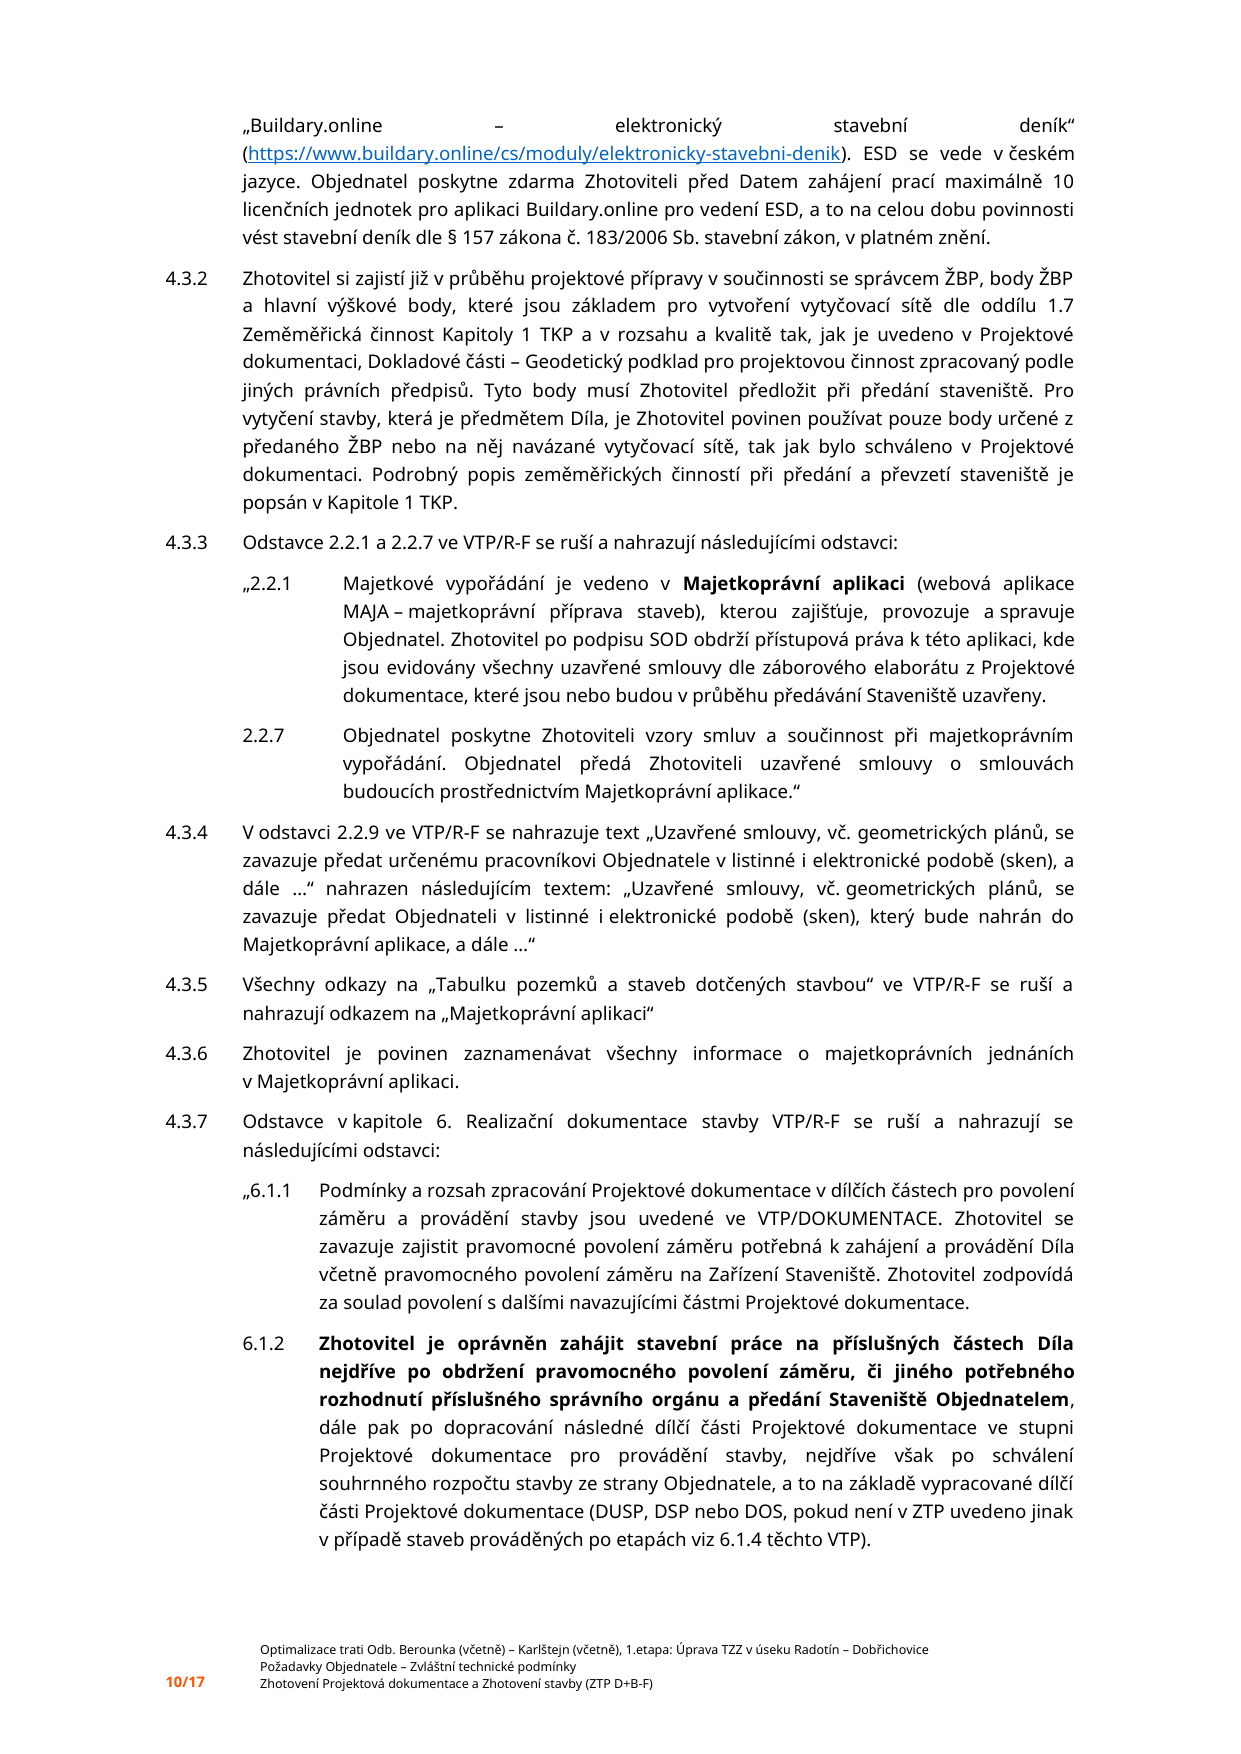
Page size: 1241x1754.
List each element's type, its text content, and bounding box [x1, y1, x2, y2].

text Odstavce 2.2.1 a 2.2.7 ve VTP/R-F se ruší a nahrazují následujícími odstavci: [165, 529, 1075, 555]
text Zhotovitel si zajistí již v průběhu projektové přípravy v součinnosti se správcem ŽBP, body ŽBP a hlavní výškové body, které jsou základem pro vytvoření vytyčovací sítě dle oddílu 1.7 Zeměměřická činnost Kapitoly 1 TKP a v rozsahu a kvalitě tak, jak je uvedeno v Projektové dokumentaci, Dokladové části – Geodetický podklad pro projektovou činnost zpracovaný podle jiných právních předpisů. Tyto body musí Zhotovitel předložit při předání staveniště. Pro vytyčení stavby, která je předmětem Díla, je Zhotovitel povinen používat pouze body určené z předaného ŽBP nebo na něj navázané vytyčovací sítě, tak jak bylo schváleno v Projektové dokumentaci. Podrobný popis zeměměřických činností při předání a převzetí staveniště je popsán v Kapitole 1 TKP. [165, 265, 1075, 514]
text „6.1.1 Podmínky a rozsah zpracování Projektové dokumentace v dílčích částech pro povolení záměru a provádění stavby jsou uvedené ve VTP/DOKUMENTACE. Zhotovitel se zavazuje zajistit pravomocné povolení záměru potřebná k zahájení a provádění Díla včetně pravomocného povolení záměru na Zařízení Staveniště. Zhotovitel zodpovídá za soulad povolení s dalšími navazujícími částmi Projektové dokumentace. [242, 1177, 1075, 1315]
text 6.1.2 Zhotovitel je oprávněn zahájit stavební práce na příslušných částech Díla nejdříve po obdržení pravomocného povolení záměru, či jiného potřebného rozhodnutí příslušného správního orgánu a předání Staveniště Objednatelem, dále pak po dopracování následné dílčí části Projektové dokumentace ve stupni Projektové dokumentace pro provádění stavby, nejdříve však po schválení souhrnného rozpočtu stavby ze strany Objednatele, a to na základě vypracované dílčí části Projektové dokumentace (DUSP, DSP nebo DOS, pokud není v ZTP uvedeno jinak v případě staveb prováděných po etapách viz 6.1.4 těchto VTP). [242, 1330, 1075, 1552]
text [165, 112, 1075, 250]
text Odstavce v kapitole 6. Realizační dokumentace stavby VTP/R-F se ruší a nahrazují se následujícími odstavci: [165, 1109, 1075, 1162]
text Všechny odkazy na „Tabulku pozemků a staveb dotčených stavbou“ ve VTP/R-F se ruší a nahrazují odkazem na „Majetkoprávní aplikaci“ [165, 972, 1075, 1025]
text Zhotovitel je povinen zaznamenávat všechny informace o majetkoprávních jednáních v Majetkoprávní aplikaci. [165, 1040, 1075, 1094]
text V odstavci 2.2.9 ve VTP/R-F se nahrazuje text „Uzavřené smlouvy, vč. geometrických plánů, se zavazuje předat určenému pracovníkovi Objednatele v listinné i elektronické podobě (sken), a dále …“ nahrazen následujícím textem: „Uzavřené smlouvy, vč. geometrických plánů, se zavazuje předat Objednateli v listinné i elektronické podobě (sken), který bude nahrán do Majetkoprávní aplikace, a dále …“ [165, 819, 1075, 957]
text „2.2.1 Majetkové vypořádání je vedeno v Majetkoprávní aplikaci (webová aplikace MAJA – majetkoprávní příprava staveb), kterou zajišťuje, provozuje a spravuje Objednatel. Zhotovitel po podpisu SOD obdrží přístupová práva k této aplikaci, kde jsou evidovány všechny uzavřené smlouvy dle záborového elaborátu z Projektové dokumentace, které jsou nebo budou v průběhu předávání Staveniště uzavřeny. [242, 570, 1075, 708]
text 2.2.7 Objednatel poskytne Zhotoviteli vzory smluv a součinnost při majetkoprávním vypořádání. Objednatel předá Zhotoviteli uzavřené smlouvy o smlouvách budoucích prostřednictvím Majetkoprávní aplikace.“ [242, 723, 1075, 804]
